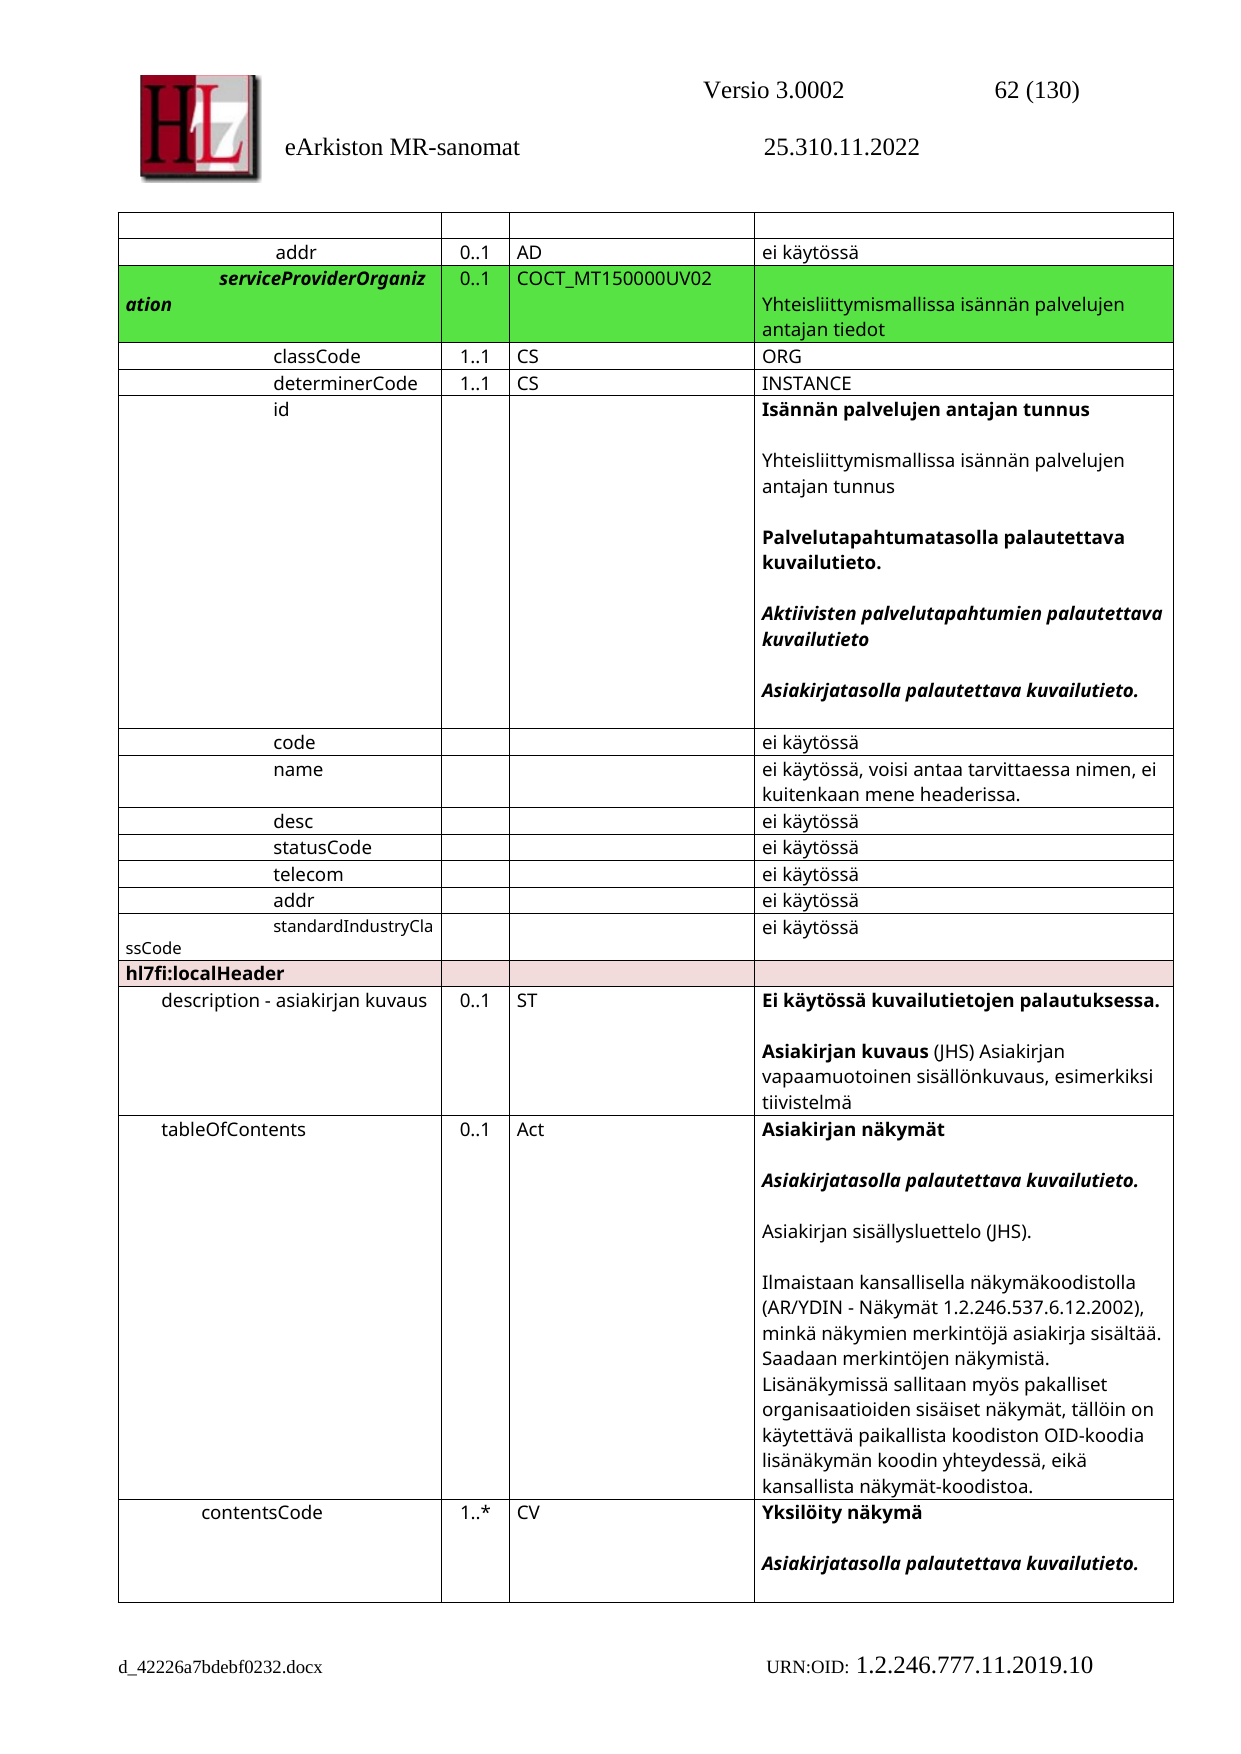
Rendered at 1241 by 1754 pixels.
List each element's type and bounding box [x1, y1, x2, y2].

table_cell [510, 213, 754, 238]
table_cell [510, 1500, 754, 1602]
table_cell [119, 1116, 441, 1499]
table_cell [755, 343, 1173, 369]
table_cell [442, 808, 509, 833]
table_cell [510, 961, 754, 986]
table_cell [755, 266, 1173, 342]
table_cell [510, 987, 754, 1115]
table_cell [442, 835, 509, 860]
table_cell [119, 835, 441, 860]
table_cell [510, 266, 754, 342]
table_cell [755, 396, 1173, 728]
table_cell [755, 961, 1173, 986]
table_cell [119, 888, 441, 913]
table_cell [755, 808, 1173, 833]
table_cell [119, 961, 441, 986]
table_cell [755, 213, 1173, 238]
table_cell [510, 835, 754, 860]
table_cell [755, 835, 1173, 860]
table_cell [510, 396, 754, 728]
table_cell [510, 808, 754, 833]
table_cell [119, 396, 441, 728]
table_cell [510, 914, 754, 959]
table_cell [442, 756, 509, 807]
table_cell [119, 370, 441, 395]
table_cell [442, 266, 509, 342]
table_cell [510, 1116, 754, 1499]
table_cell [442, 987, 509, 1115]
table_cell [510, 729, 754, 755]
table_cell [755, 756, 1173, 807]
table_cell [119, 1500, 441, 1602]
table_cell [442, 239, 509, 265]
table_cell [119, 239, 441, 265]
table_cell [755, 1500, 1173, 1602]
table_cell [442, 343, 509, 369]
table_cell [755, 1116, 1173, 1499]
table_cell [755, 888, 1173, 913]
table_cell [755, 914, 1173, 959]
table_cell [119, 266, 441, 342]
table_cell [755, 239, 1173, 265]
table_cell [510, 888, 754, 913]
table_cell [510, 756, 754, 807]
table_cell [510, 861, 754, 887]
picture [140, 75, 263, 183]
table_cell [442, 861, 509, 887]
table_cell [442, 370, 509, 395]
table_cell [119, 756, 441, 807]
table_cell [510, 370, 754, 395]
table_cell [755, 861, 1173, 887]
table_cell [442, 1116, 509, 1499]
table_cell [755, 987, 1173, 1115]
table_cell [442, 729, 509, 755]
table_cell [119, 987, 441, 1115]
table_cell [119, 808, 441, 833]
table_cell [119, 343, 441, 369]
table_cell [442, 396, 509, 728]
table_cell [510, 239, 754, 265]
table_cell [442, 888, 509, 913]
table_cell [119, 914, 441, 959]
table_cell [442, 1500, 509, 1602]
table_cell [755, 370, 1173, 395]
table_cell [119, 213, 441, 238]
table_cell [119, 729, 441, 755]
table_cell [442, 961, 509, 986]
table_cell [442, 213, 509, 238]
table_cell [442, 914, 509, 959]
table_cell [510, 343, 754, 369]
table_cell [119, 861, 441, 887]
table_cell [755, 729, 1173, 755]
